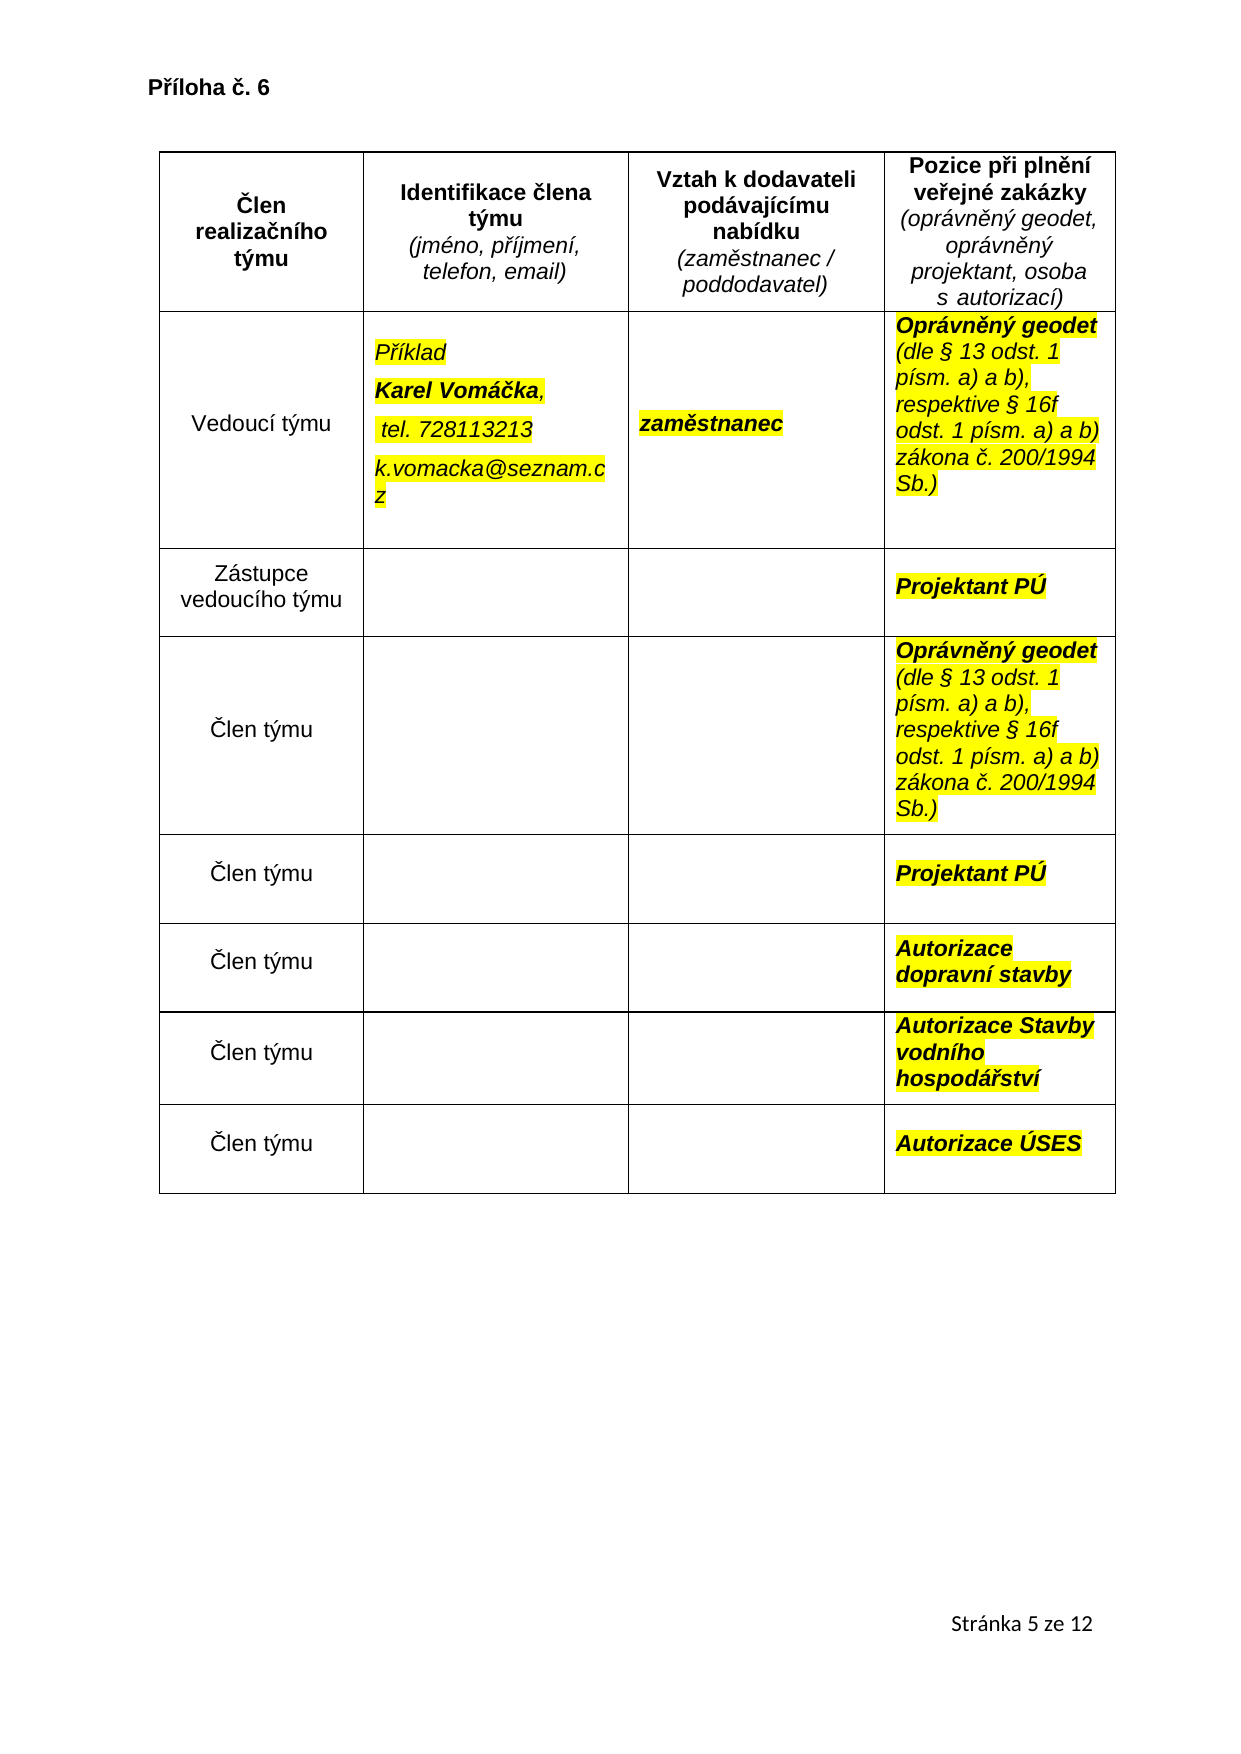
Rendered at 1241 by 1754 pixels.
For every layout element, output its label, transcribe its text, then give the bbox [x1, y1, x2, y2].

table_cell Projektant PÚ [885, 835, 1115, 923]
table_header Pozice při plnění veřejné zakázky (oprávněný geodet, oprávněný projektant, osoba s autorizací) [885, 153, 1115, 311]
table_header Vztah k dodavateli podávajícímu nabídku (zaměstnanec / poddodavatel) [629, 153, 884, 311]
table_cell Příklad Karel Vomáčka, tel. 728113213 k.vomacka@seznam.cz [364, 312, 628, 547]
table_cell [364, 1013, 628, 1104]
table_cell Autorizace ÚSES [885, 1105, 1115, 1193]
table_cell Člen týmu [160, 637, 363, 834]
table_cell [364, 549, 628, 636]
table_cell Autorizace Stavby vodního hospodářství [885, 1013, 1115, 1104]
table_cell [364, 1105, 628, 1193]
table_cell [629, 1013, 884, 1104]
table_cell [364, 637, 628, 834]
table_cell [629, 1105, 884, 1193]
table_cell Člen týmu [160, 924, 363, 1011]
table_cell Oprávněný geodet (dle § 13 odst. 1 písm. a) a b), respektive § 16f odst. 1 písm. a) a b) zákona č. 200/1994 Sb.) [885, 637, 1115, 834]
table_cell [629, 549, 884, 636]
table_cell Člen týmu [160, 1013, 363, 1104]
table_header Člen realizačního týmu [160, 153, 363, 311]
table_cell [364, 835, 628, 923]
table_cell [364, 924, 628, 1011]
table_cell Autorizace dopravní stavby [885, 924, 1115, 1011]
table_cell [629, 924, 884, 1011]
table_cell Člen týmu [160, 835, 363, 923]
table_header Identifikace člena týmu (jméno, příjmení, telefon, email) [364, 153, 628, 311]
table_cell Projektant PÚ [885, 549, 1115, 636]
table_cell Zástupce vedoucího týmu [160, 549, 363, 636]
table_cell zaměstnanec [629, 312, 884, 547]
table_cell [629, 637, 884, 834]
table_cell Oprávněný geodet (dle § 13 odst. 1 písm. a) a b), respektive § 16f odst. 1 písm. a) a b) zákona č. 200/1994 Sb.) [885, 312, 1115, 547]
table_cell [629, 835, 884, 923]
table_cell Člen týmu [160, 1105, 363, 1193]
table_cell Vedoucí týmu [160, 312, 363, 547]
